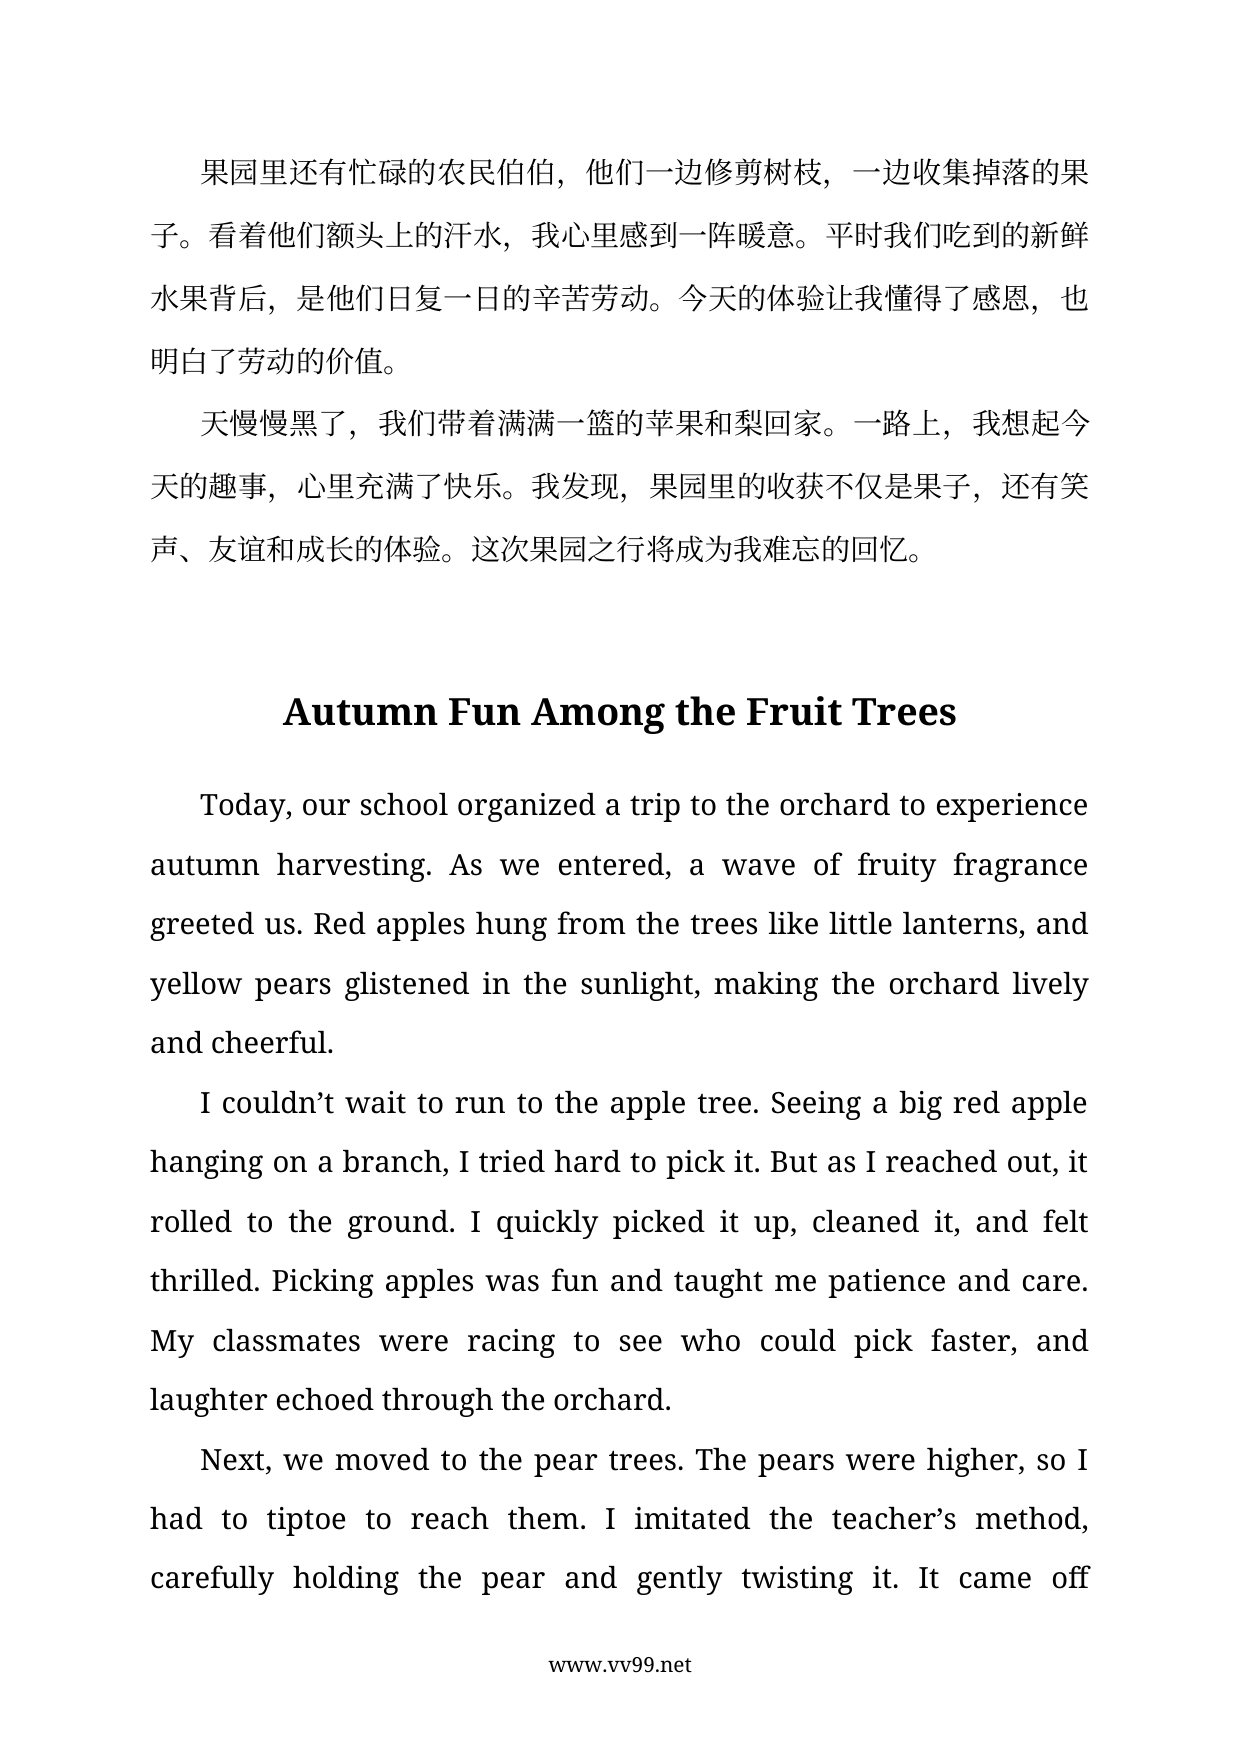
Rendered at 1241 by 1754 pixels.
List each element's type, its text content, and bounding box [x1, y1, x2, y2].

text 天慢慢黑了，我们带着满满一篮的苹果和梨回家。一路上，我想起今天的趣事，心里充满了快乐。我发现，果园里的收获不仅是果子，还有笑声、友谊和成长的体验。这次果园之行将成为我难忘的回忆。 [150, 401, 1090, 569]
text Today, our school organized a trip to the orchard to experience autumn harvesting. As we entered, a wave of fruity fragrance greeted us. Red apples hung from the trees like little lanterns, and yellow pears glistened in the sunlight, making the orchard lively and cheerful. [150, 784, 1090, 1062]
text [150, 1439, 1090, 1597]
text I couldn’t wait to run to the apple tree. Seeing a big red apple hanging on a branch, I tried hard to pick it. But as I reached out, it rolled to the ground. I quickly picked it up, cleaned it, and felt thrilled. Picking apples was fun and taught me patience and care. My classmates were racing to see who could pick faster, and laughter echoed through the orchard. [150, 1082, 1090, 1419]
text 果园里还有忙碌的农民伯伯，他们一边修剪树枝，一边收集掉落的果子。看着他们额头上的汗水，我心里感到一阵暖意。平时我们吃到的新鲜水果背后，是他们日复一日的辛苦劳动。今天的体验让我懂得了感恩，也明白了劳动的价值。 [150, 150, 1090, 380]
subtitle Autumn Fun Among the Fruit Trees [150, 686, 1090, 737]
